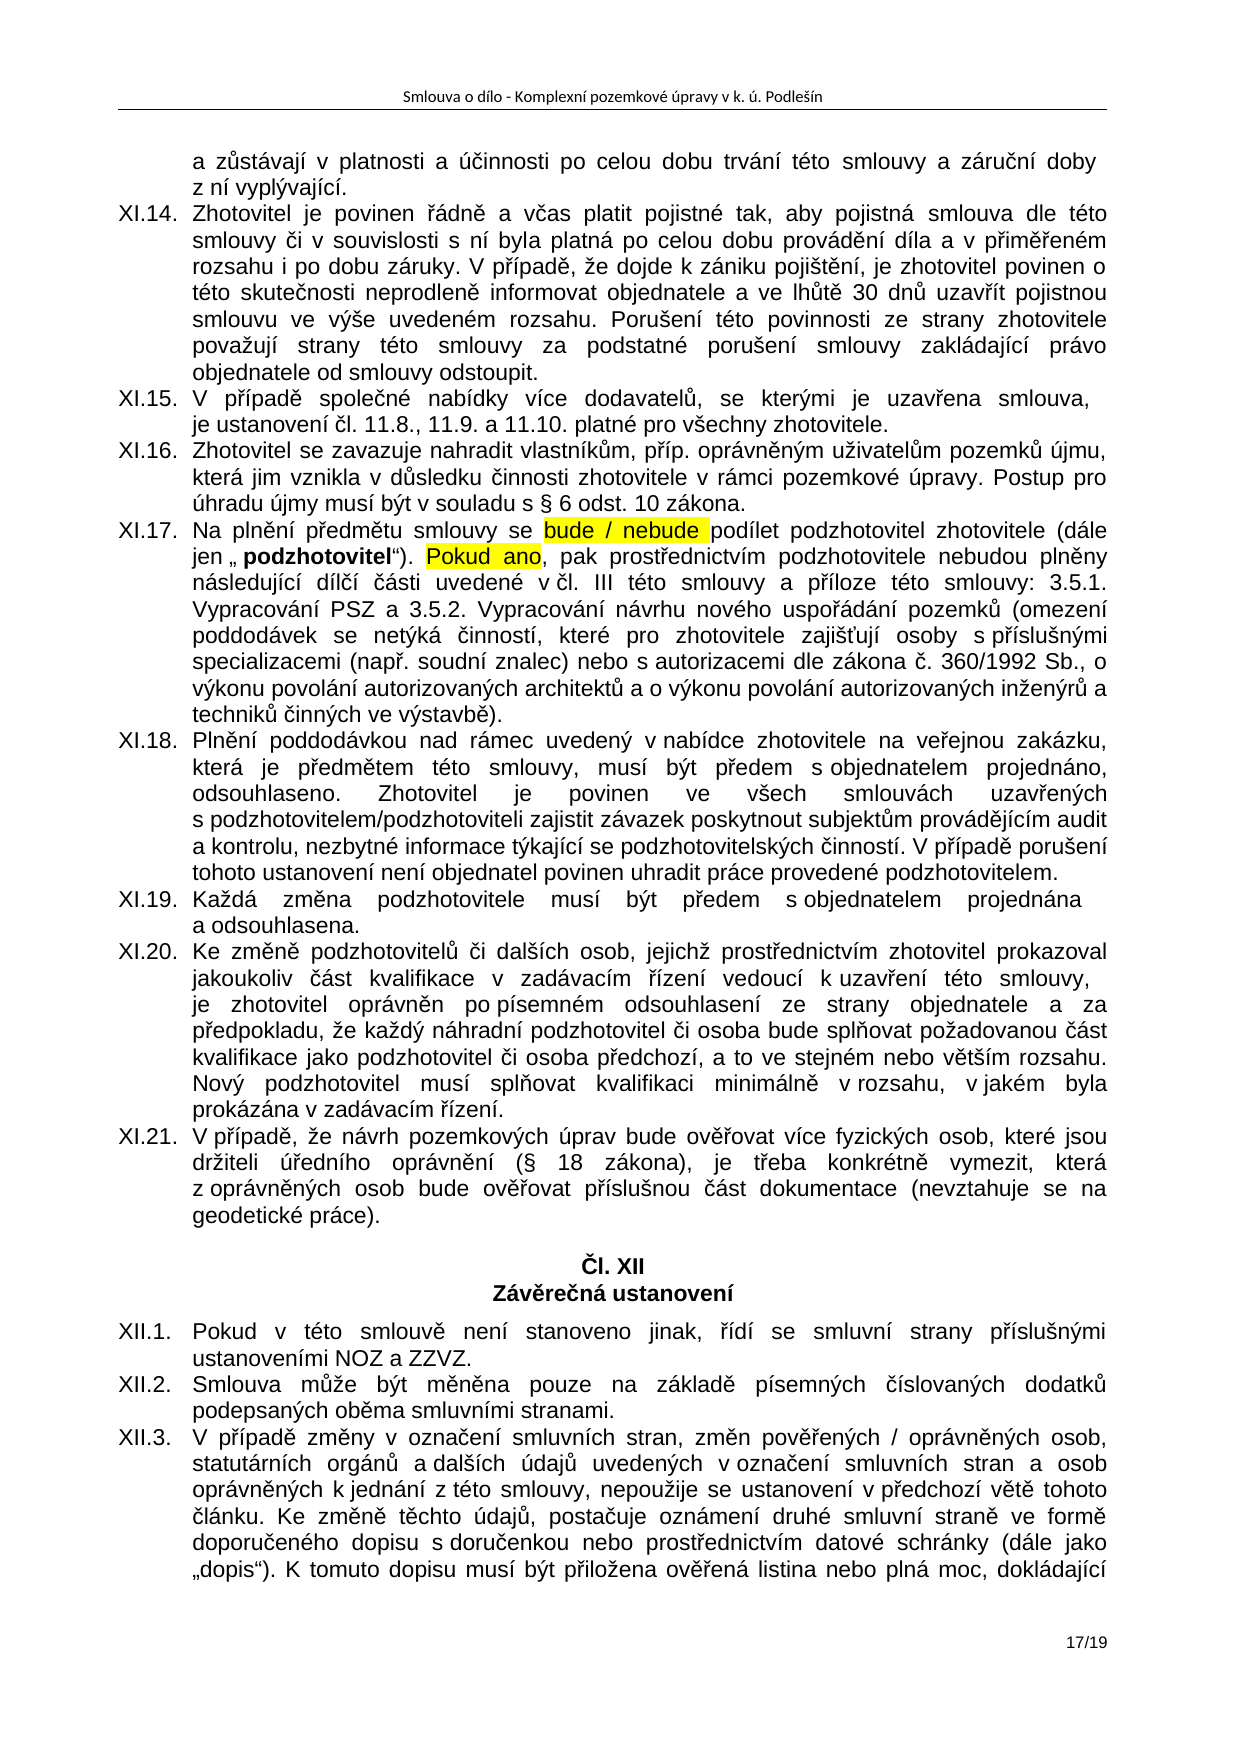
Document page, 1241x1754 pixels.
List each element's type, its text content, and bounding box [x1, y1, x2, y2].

subtitle Čl. XII Závěrečná ustanovení [118, 1253, 1107, 1306]
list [118, 1424, 1107, 1582]
list Ke změně podzhotovitelů či dalších osob, jejichž prostřednictvím zhotovitel prokazoval jakoukoliv část kvalifikace v zadávacím řízení vedoucí k uzavření této smlouvy, je zhotovitel oprávněn po písemném odsouhlasení ze strany objednatele a za předpokladu, že každý náhradní podzhotovitel či osoba bude splňovat požadovanou část kvalifikace jako podzhotovitel či osoba předchozí, a to ve stejném nebo větším rozsahu. Nový podzhotovitel musí splňovat kvalifikaci minimálně v rozsahu, v jakém byla prokázána v zadávacím řízení. [118, 938, 1107, 1123]
list Plnění poddodávkou nad rámec uvedený v nabídce zhotovitele na veřejnou zakázku, která je předmětem této smlouvy, musí být předem s objednatelem projednáno, odsouhlaseno. Zhotovitel je povinen ve všech smlouvách uzavřených s podzhotovitelem/podzhotoviteli zajistit závazek poskytnout subjektům provádějícím audit a kontrolu, nezbytné informace týkající se podzhotovitelských činností. V případě porušení tohoto ustanovení není objednatel povinen uhradit práce provedené podzhotovitelem. [118, 727, 1107, 886]
list Každá změna podzhotovitele musí být předem s objednatelem projednána a odsouhlasena. [118, 886, 1107, 938]
list Na plnění předmětu smlouvy se bude / nebude podílet podzhotovitel zhotovitele (dále jen „ podzhotovitel“). Pokud ano, pak prostřednictvím podzhotovitele nebudou plněny následující dílčí části uvedené v čl. III této smlouvy a příloze této smlouvy: 3.5.1. Vypracování PSZ a 3.5.2. Vypracování návrhu nového uspořádání pozemků (omezení poddodávek se netýká činností, které pro zhotovitele zajišťují osoby s příslušnými specializacemi (např. soudní znalec) nebo s autorizacemi dle zákona č. 360/1992 Sb., o výkonu povolání autorizovaných architektů a o výkonu povolání autorizovaných inženýrů a techniků činných ve výstavbě). [118, 517, 1107, 727]
list V případě společné nabídky více dodavatelů, se kterými je uzavřena smlouva, je ustanovení čl. 11.8., 11.9. a 11.10. platné pro všechny zhotovitele. [118, 385, 1107, 437]
list V případě, že návrh pozemkových úprav bude ověřovat více fyzických osob, které jsou držiteli úředního oprávnění (§ 18 zákona), je třeba konkrétně vymezit, která z oprávněných osob bude ověřovat příslušnou část dokumentace (nevztahuje se na geodetické práce). [118, 1123, 1107, 1228]
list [118, 148, 1107, 200]
list Zhotovitel je povinen řádně a včas platit pojistné tak, aby pojistná smlouva dle této smlouvy či v souvislosti s ní byla platná po celou dobu provádění díla a v přiměřeném rozsahu i po dobu záruky. V případě, že dojde k zániku pojištění, je zhotovitel povinen o této skutečnosti neprodleně informovat objednatele a ve lhůtě 30 dnů uzavřít pojistnou smlouvu ve výše uvedeném rozsahu. Porušení této povinnosti ze strany zhotovitele považují strany této smlouvy za podstatné porušení smlouvy zakládající právo objednatele od smlouvy odstoupit. [118, 200, 1107, 385]
list Smlouva může být měněna pouze na základě písemných číslovaných dodatků podepsaných oběma smluvními stranami. [118, 1371, 1107, 1424]
list Zhotovitel se zavazuje nahradit vlastníkům, příp. oprávněným uživatelům pozemků újmu, která jim vznikla v důsledku činnosti zhotovitele v rámci pozemkové úpravy. Postup pro úhradu újmy musí být v souladu s § 6 odst. 10 zákona. [118, 437, 1107, 517]
list Pokud v této smlouvě není stanoveno jinak, řídí se smluvní strany příslušnými ustanoveními NOZ a ZZVZ. [118, 1318, 1107, 1371]
